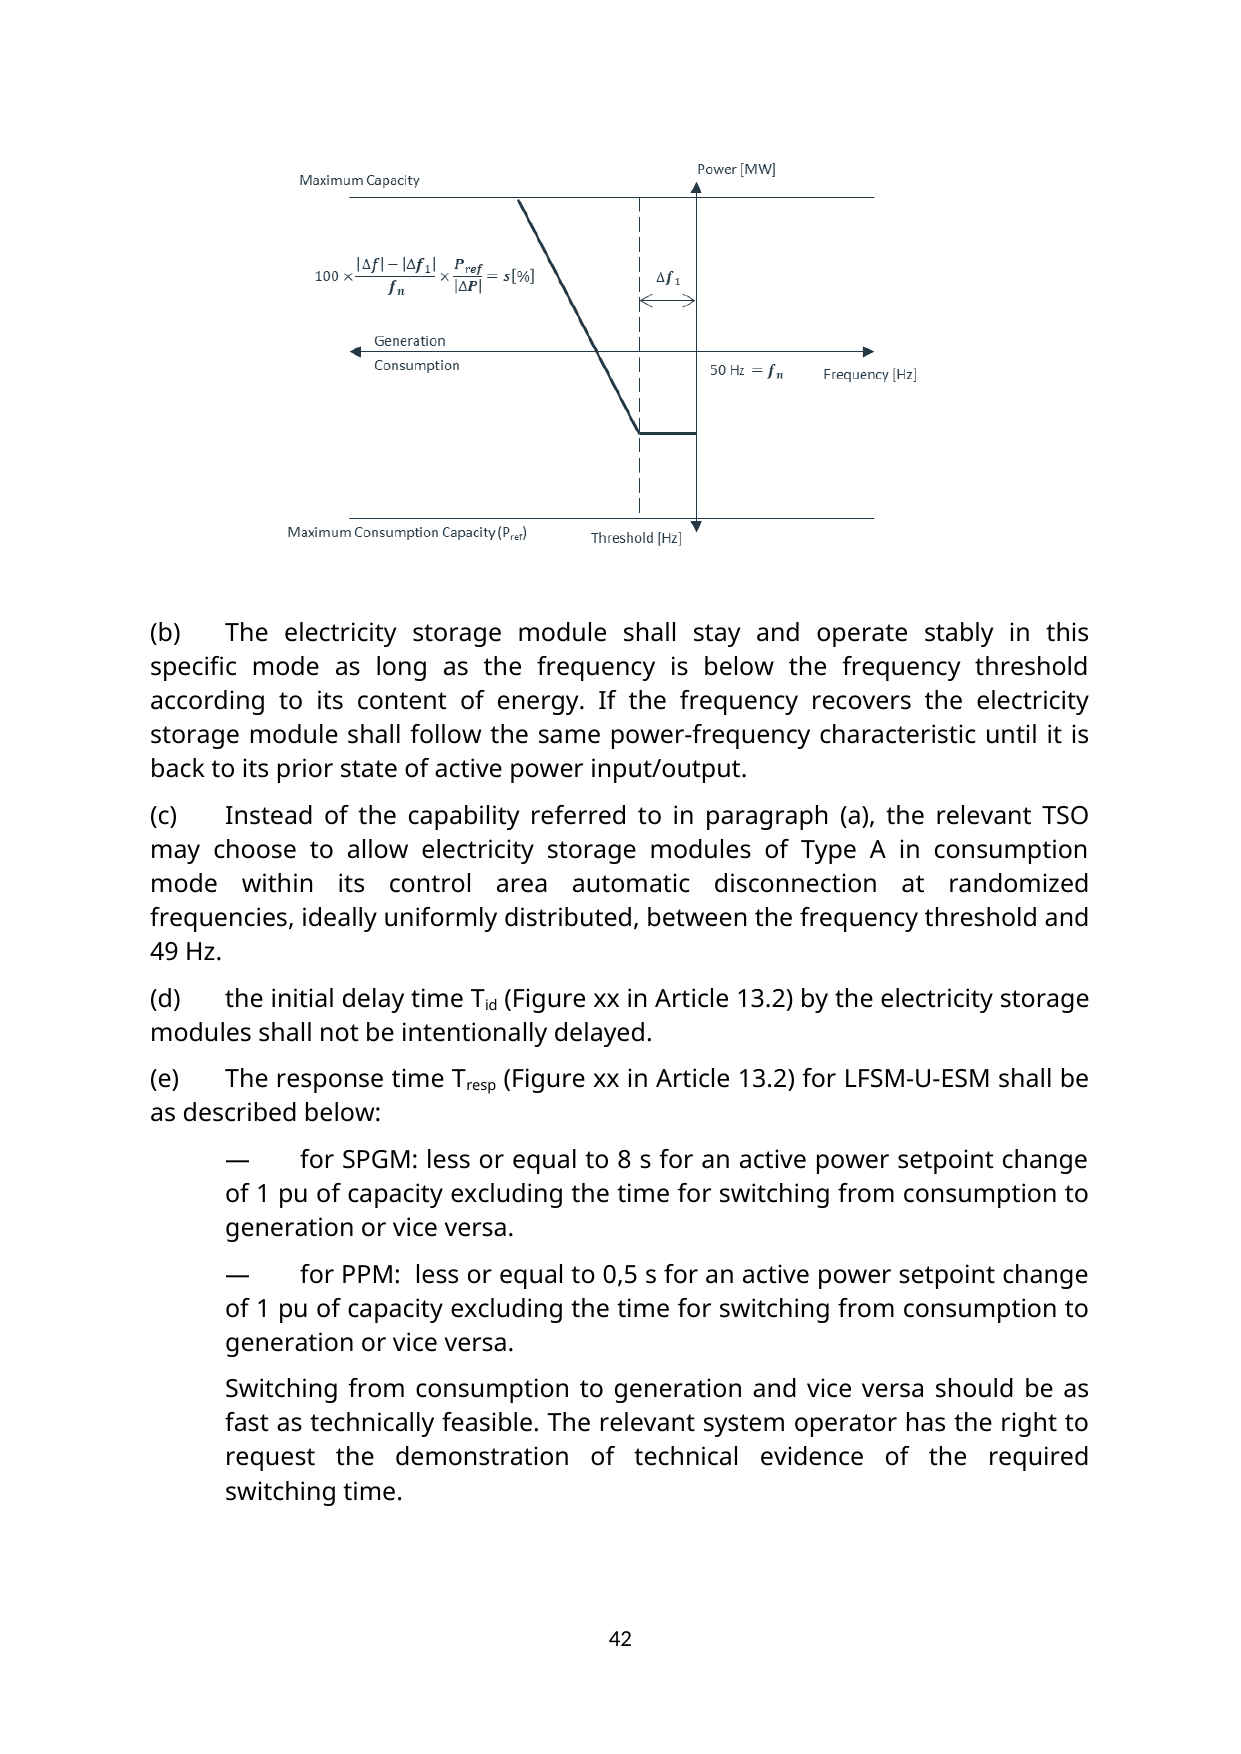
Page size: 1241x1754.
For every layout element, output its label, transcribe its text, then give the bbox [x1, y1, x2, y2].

picture [274, 150, 966, 556]
text — for SPGM: less or equal to 8 s for an active power setpoint change of 1 pu of capacity excluding the time for switching from consumption to generation or vice versa. [225, 1142, 1090, 1244]
text — for PPM: less or equal to 0,5 s for an active power setpoint change of 1 pu of capacity excluding the time for switching from consumption to generation or vice versa. [225, 1256, 1090, 1358]
text (d) the initial delay time Tid (Figure xx in Article 13.2) by the electricity storage modules shall not be intentionally delayed. [150, 980, 1090, 1048]
text Switching from consumption to generation and vice versa should be as fast as technically feasible. The relevant system operator has the right to request the demonstration of technical evidence of the required switching time. [225, 1371, 1090, 1507]
text (b) The electricity storage module shall stay and operate stably in this specific mode as long as the frequency is below the frequency threshold according to its content of energy. If the frequency recovers the electricity storage module shall follow the same power-frequency characteristic until it is back to its prior state of active power input/output. [150, 615, 1090, 785]
text (c) Instead of the capability referred to in paragraph (a), the relevant TSO may choose to allow electricity storage modules of Type A in consumption mode within its control area automatic disconnection at randomized frequencies, ideally uniformly distributed, between the frequency threshold and 49 Hz. [150, 797, 1090, 968]
text (e) The response time Tresp (Figure xx in Article 13.2) for LFSM-U-ESM shall be as described below: [150, 1061, 1090, 1129]
